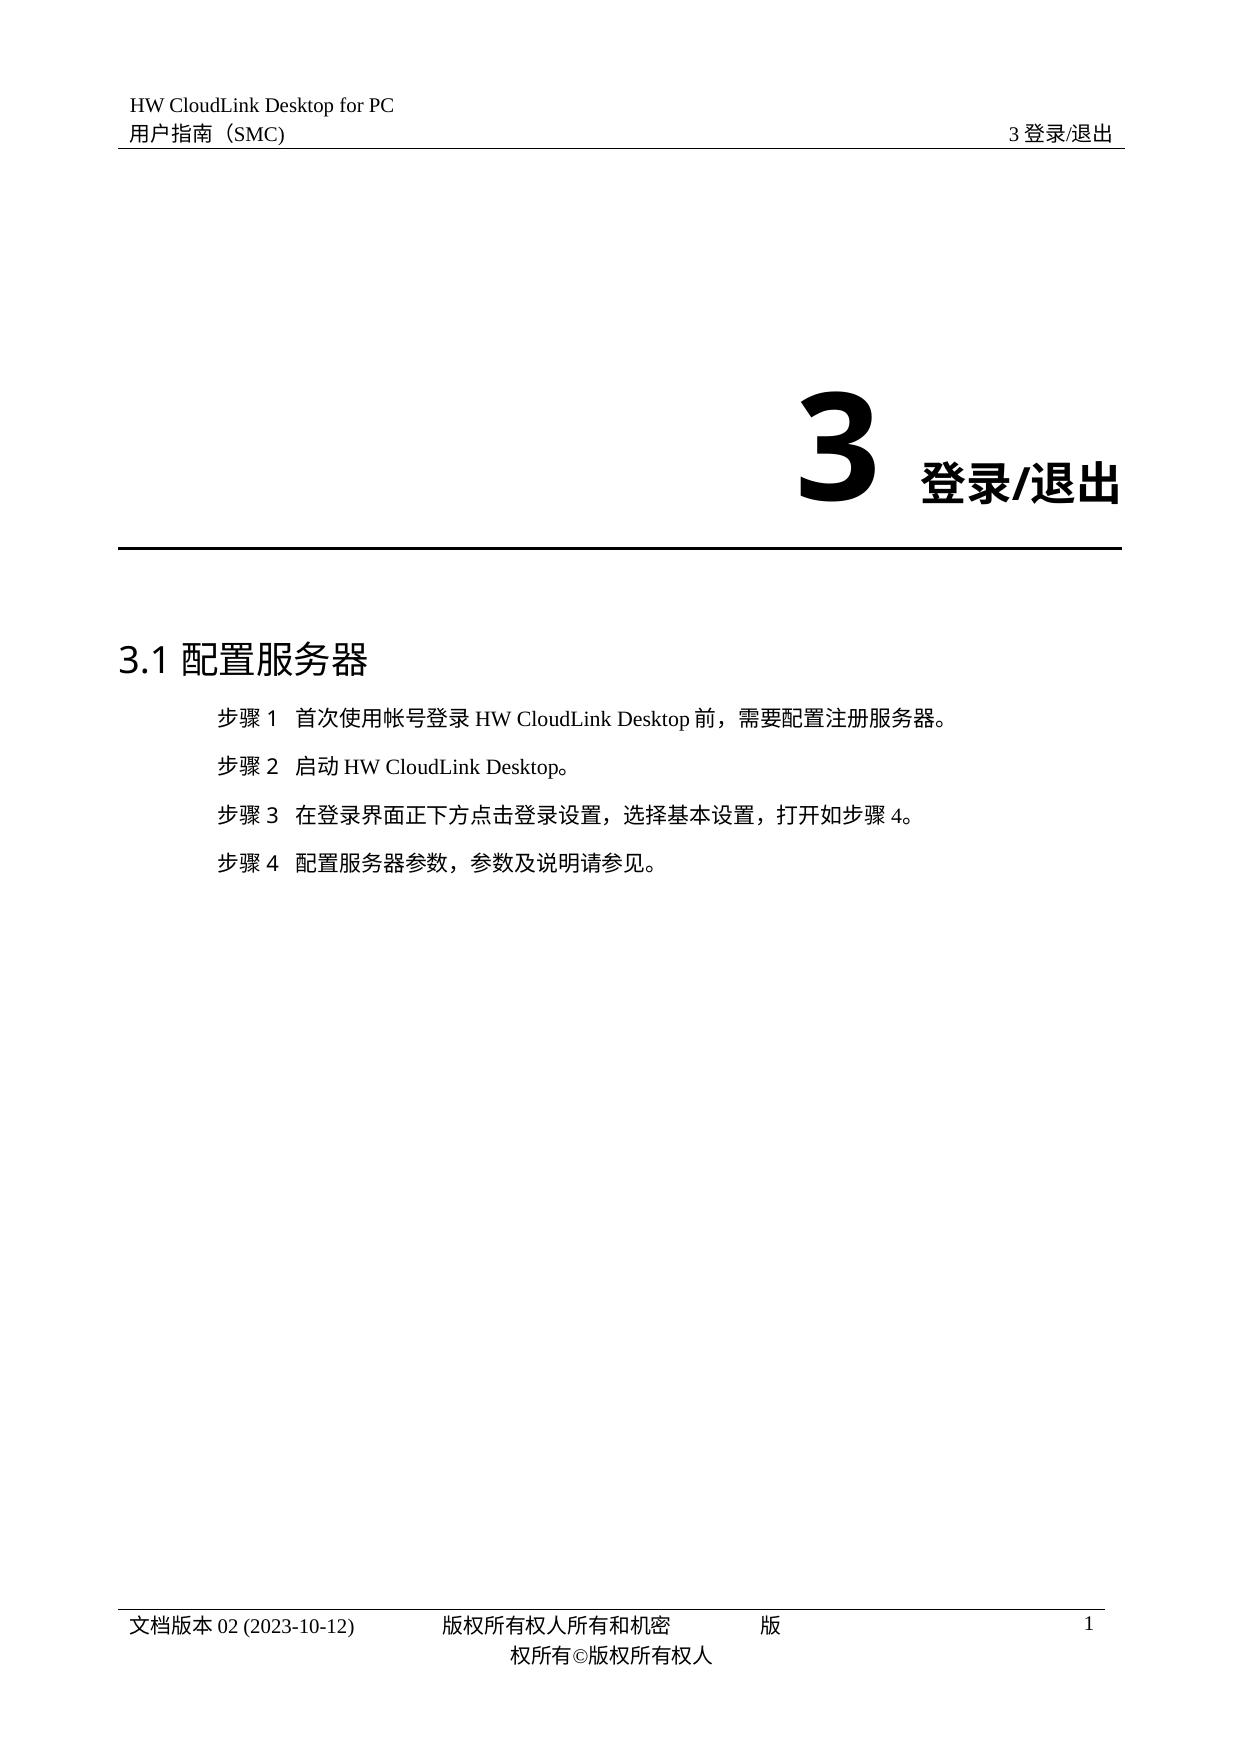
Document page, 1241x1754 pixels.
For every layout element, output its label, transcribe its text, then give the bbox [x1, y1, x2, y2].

text 配置服务器参数，参数及说明请参见表3-1。 [279, 846, 1122, 878]
text 启动HW CloudLink Desktop。 [279, 749, 1122, 781]
subtitle 登录/退出 [118, 340, 1122, 547]
text 在登录界面正下方点击登录设置，选择基本设置，打开如图3-1。 [279, 798, 1122, 829]
subtitle 配置服务器 [118, 633, 1122, 684]
list 首次使用帐号登录HW CloudLink Desktop前，需要配置注册服务器。 [279, 701, 1122, 733]
